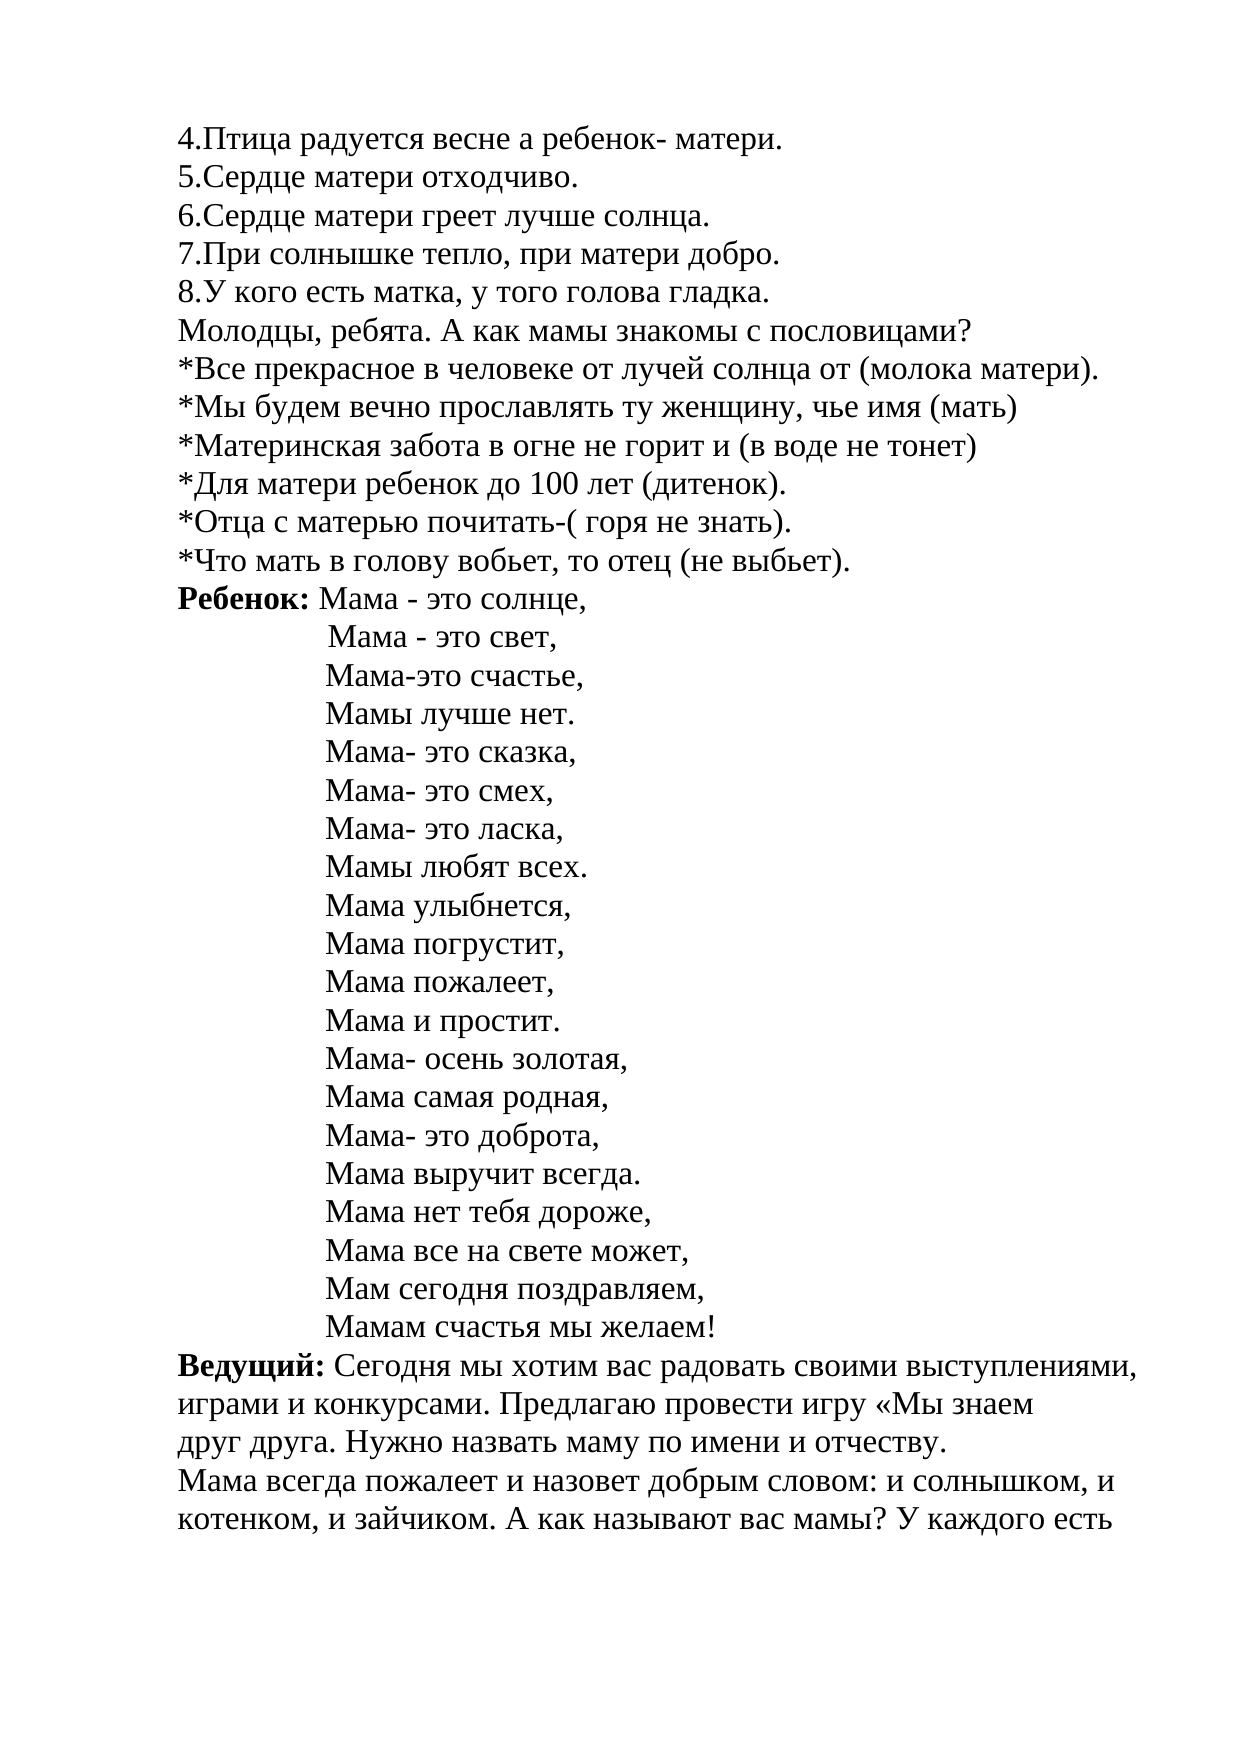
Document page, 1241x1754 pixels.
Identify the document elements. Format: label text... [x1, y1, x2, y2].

text Мама- это смех, [177, 770, 1152, 808]
text 7.При солнышке тепло, при матери добро. [177, 233, 1152, 271]
text Мама пожалеет, [177, 961, 1152, 1000]
text 6.Сердце матери греет лучше солнца. [177, 195, 1152, 233]
text Мамы лучше нет. [177, 693, 1152, 731]
text *Все прекрасное в человеке от лучей солнца от (молока матери). [177, 348, 1152, 386]
text Мама выручит всегда. [177, 1153, 1152, 1191]
text *Отца с матерью почитать-( горя не знать). [177, 501, 1152, 540]
text Мама и простит. [177, 1000, 1152, 1038]
text Мама- это сказка, [177, 731, 1152, 770]
text Мам сегодня поздравляем, [177, 1268, 1152, 1306]
text Мама улыбнется, [177, 885, 1152, 923]
text Мама все на свете может, [177, 1230, 1152, 1268]
text друг друга. Нужно назвать маму по имени и отчеству. [177, 1421, 1152, 1460]
text Мама- осень золотая, [177, 1038, 1152, 1076]
text Молодцы, ребята. А как мамы знакомы с пословицами? [177, 310, 1152, 348]
text *Что мать в голову вобьет, то отец (не выбьет). [177, 540, 1152, 578]
text Мама самая родная, [177, 1076, 1152, 1115]
text *Для матери ребенок до 100 лет (дитенок). [177, 463, 1152, 501]
text играми и конкурсами. Предлагаю провести игру «Мы знаем [177, 1383, 1152, 1421]
text Мама - это свет, [177, 616, 1152, 655]
text Мама- это ласка, [177, 808, 1152, 846]
text 8.У кого есть матка, у того голова гладка. [177, 271, 1152, 310]
text Мамам счастья мы желаем! [177, 1306, 1152, 1345]
text Ребенок: Мама - это солнце, [177, 578, 1152, 616]
text Мама всегда пожалеет и назовет добрым словом: и солнышком, и котенком, и зайчиком. А как называют вас мамы? У каждого есть [177, 1460, 1152, 1536]
text Мама нет тебя дороже, [177, 1191, 1152, 1230]
text Мама-это счастье, [177, 655, 1152, 693]
text Ведущий: Сегодня мы хотим вас радовать своими выступлениями, [177, 1345, 1152, 1383]
text Мамы любят всех. [177, 846, 1152, 885]
text 4.Птица радуется весне а ребенок- матери. [177, 118, 1152, 156]
text *Мы будем вечно прославлять ту женщину, чье имя (мать) [177, 386, 1152, 425]
text 5.Сердце матери отходчиво. [177, 156, 1152, 195]
text Мама- это доброта, [177, 1115, 1152, 1153]
text Мама погрустит, [177, 923, 1152, 961]
text *Материнская забота в огне не горит и (в воде не тонет) [177, 425, 1152, 463]
